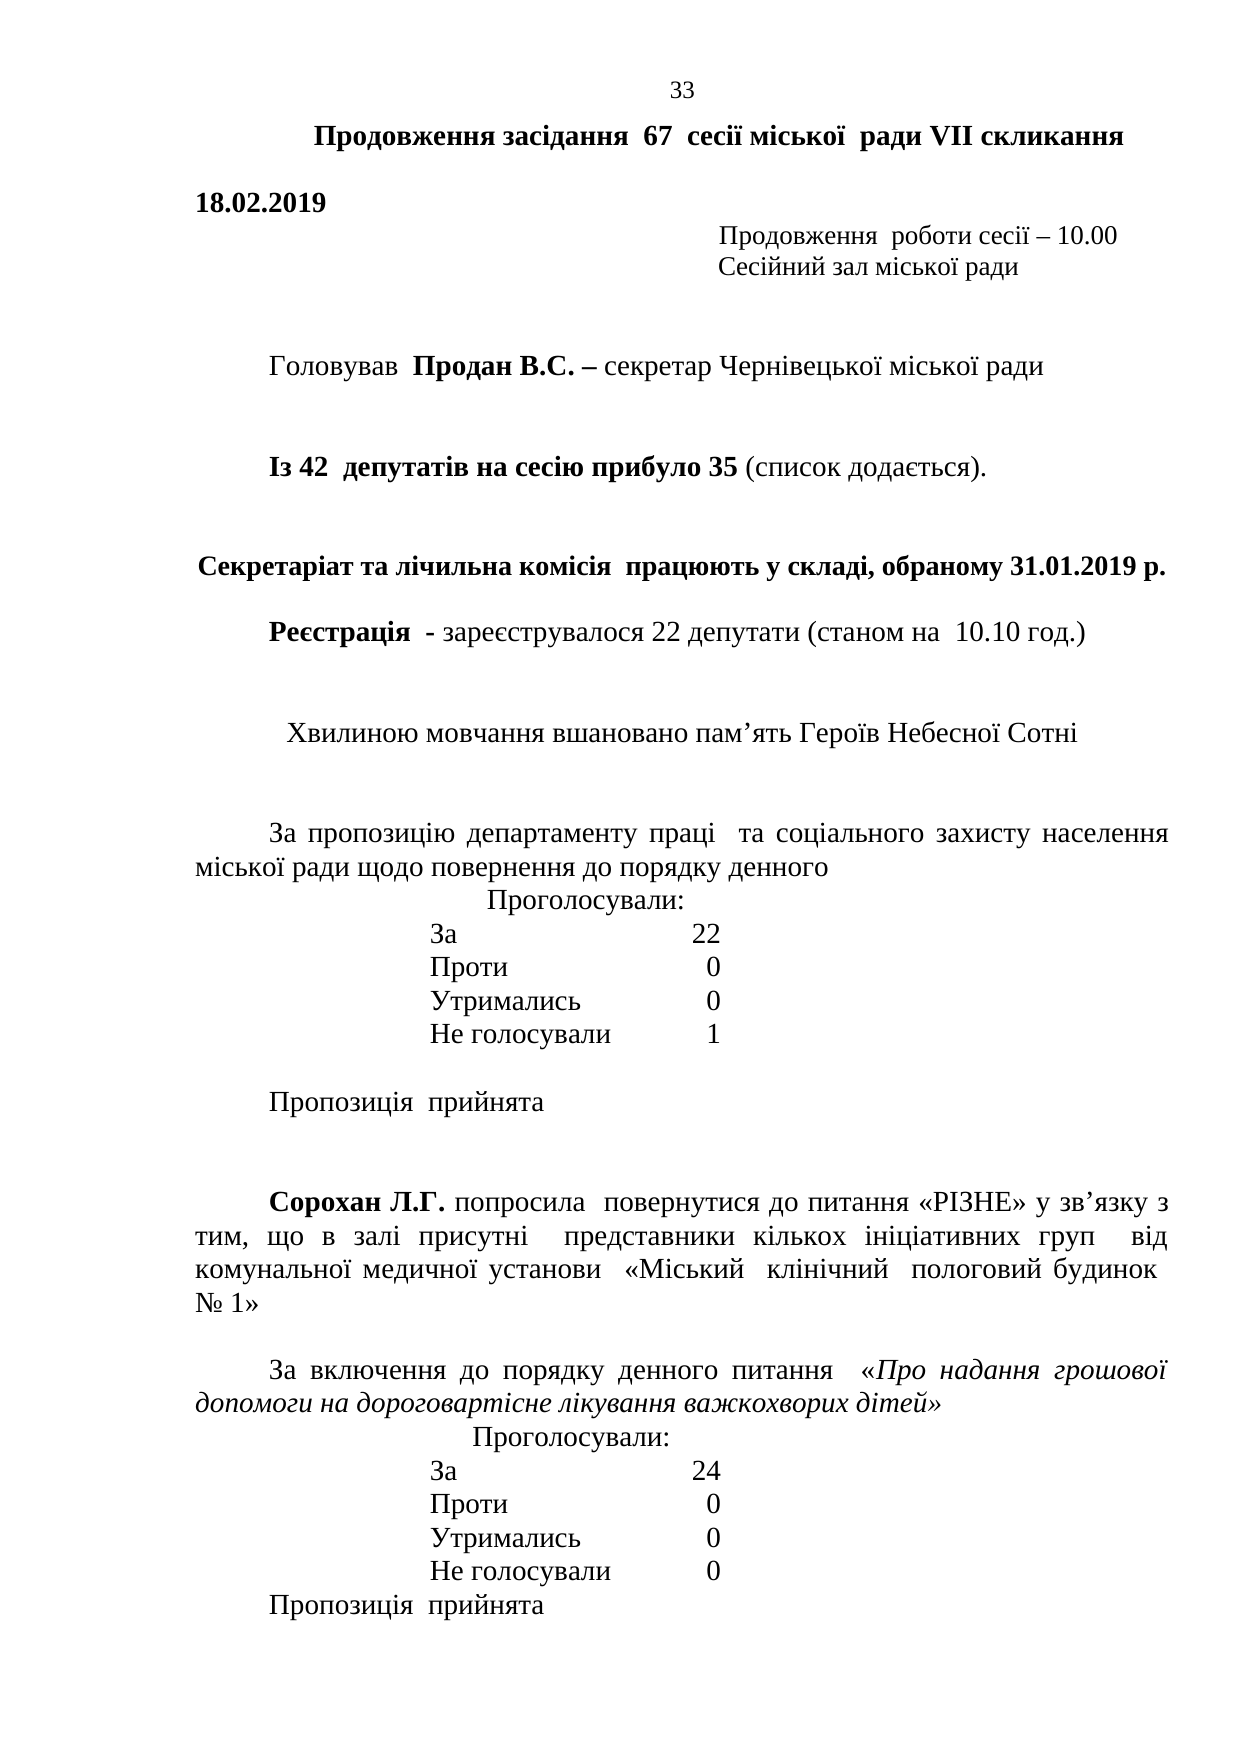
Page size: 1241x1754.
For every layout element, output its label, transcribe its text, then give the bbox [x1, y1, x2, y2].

table_cell 0 [680, 1520, 768, 1553]
table_cell Проти [418, 1486, 680, 1520]
text Пропозиція прийнята [195, 1587, 1169, 1620]
text Продовження засідання 67 сесії міської ради VІІ скликання [195, 118, 1169, 152]
text За включення до порядку денного питання «Про надання грошової допомоги на дороговартісне лікування важкохворих дітей» [195, 1352, 1169, 1419]
table_cell 0 [680, 950, 768, 983]
text Сорохан Л.Г. попросила повернутися до питання «РІЗНЕ» у зв’язку з тим, що в залі присутні представники кількох ініціативних груп від комунальної медичної установи «Міський клінічний пологовий будинок № 1» [195, 1184, 1169, 1318]
table_header 22 [680, 916, 768, 949]
table_cell Не голосували [418, 1553, 680, 1587]
table_header За [418, 916, 680, 949]
text Секретаріат та лічильна комісія працюють у складі, обраному 31.01.2019 р. [195, 549, 1169, 582]
text Проголосували: [195, 882, 1169, 916]
table_header За [418, 1453, 680, 1486]
text 18.02.2019 [195, 185, 1169, 219]
table_cell 0 [680, 983, 768, 1017]
text Із 42 депутатів на сесію прибуло 35 (список додається). [195, 449, 1169, 482]
table_cell Утримались [418, 1520, 680, 1553]
text Продовження роботи сесії – 10.00 [719, 219, 1169, 250]
table_cell 0 [680, 1553, 768, 1587]
table_cell 0 [680, 1486, 768, 1520]
text Сесійний зал міської ради [195, 250, 1169, 281]
text Головував Продан В.С. – секретар Чернівецької міської ради [195, 348, 1169, 382]
text Хвилиною мовчання вшановано пам’ять Героїв Небесної Сотні [195, 715, 1169, 748]
table_cell Утримались [418, 983, 680, 1017]
table_cell 1 [680, 1017, 768, 1050]
table_header 24 [680, 1453, 768, 1486]
text Проголосували: [195, 1419, 1169, 1453]
text Реєстрація - зареєструвалося 22 депутати (станом на 10.10 год.) [195, 614, 1169, 648]
table_cell Проти [418, 950, 680, 983]
text Пропозиція прийнята [195, 1084, 1169, 1117]
table_cell Не голосували [418, 1017, 680, 1050]
text За пропозицію департаменту праці та соціального захисту населення міської ради щодо повернення до порядку денного [195, 815, 1169, 882]
